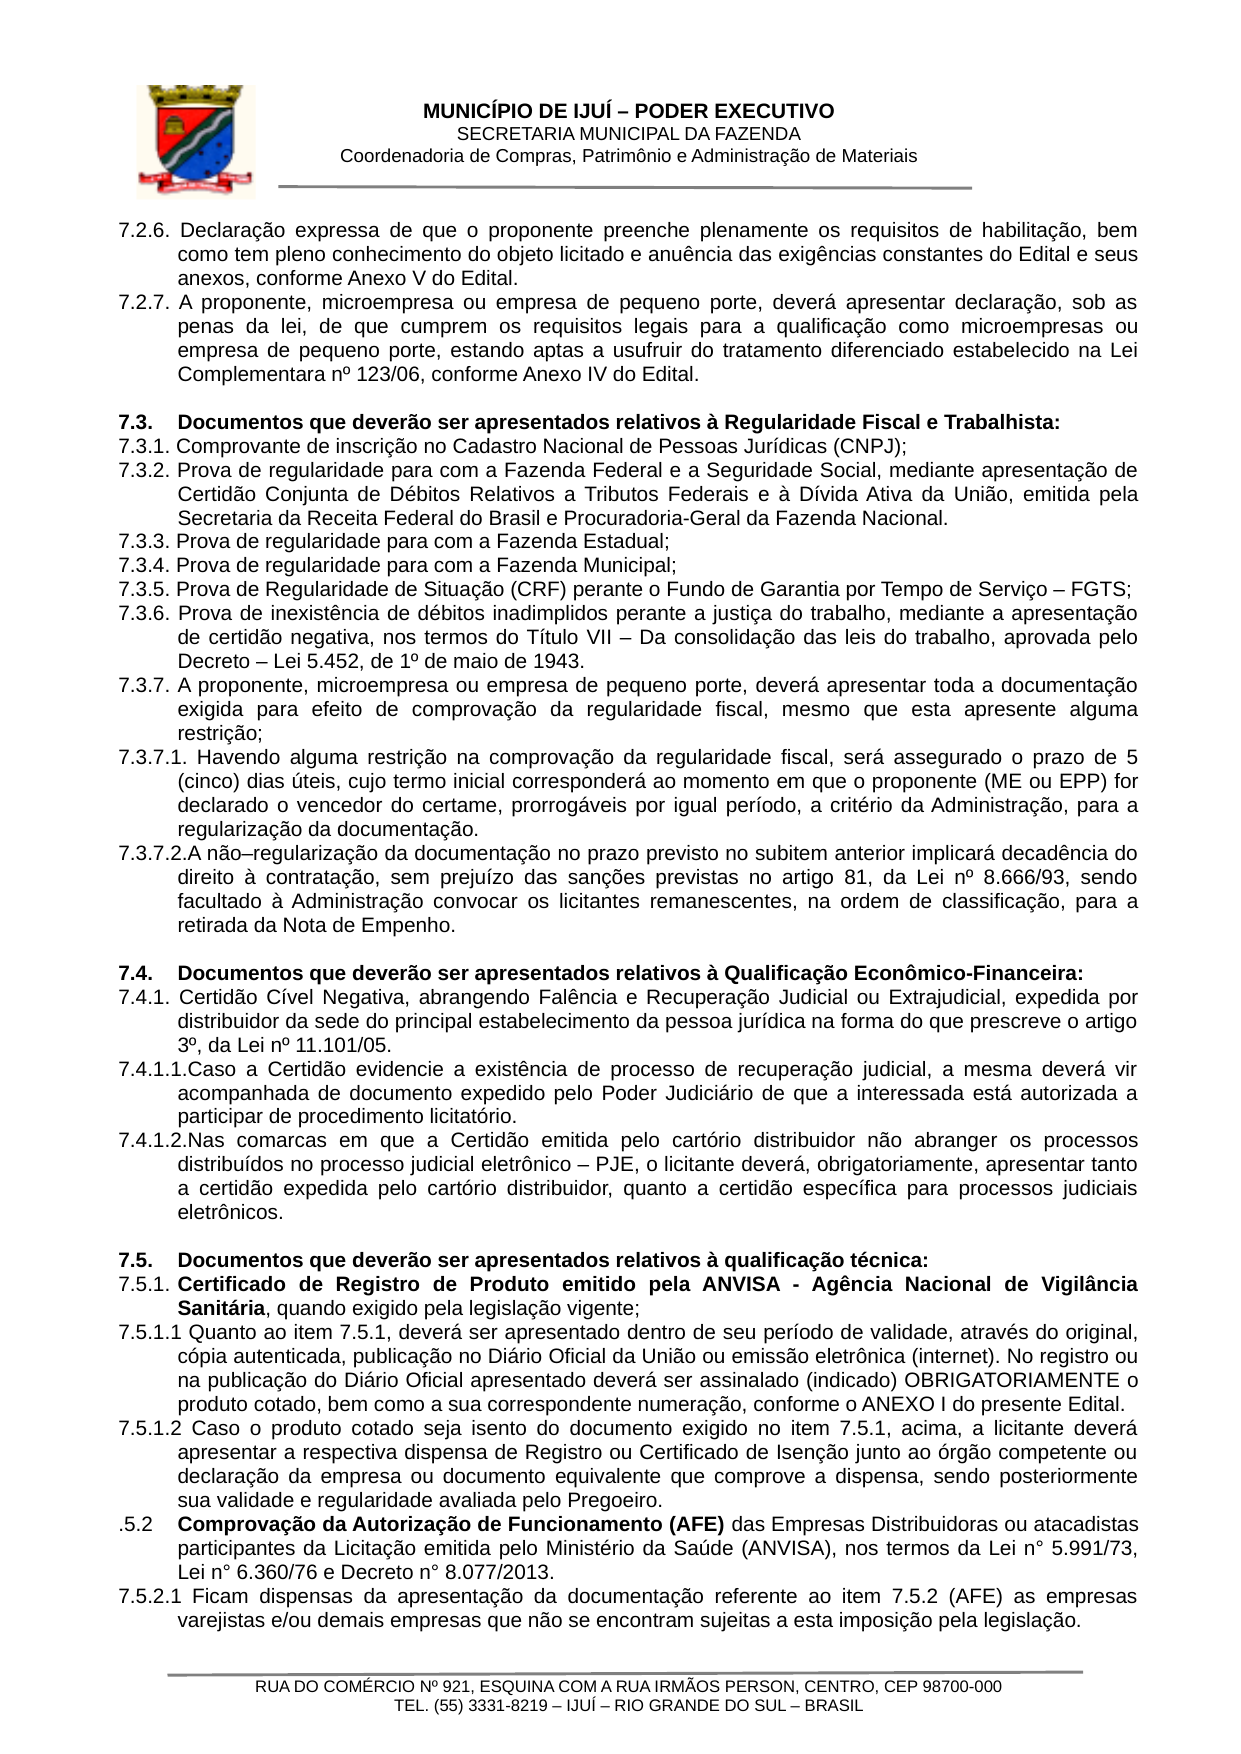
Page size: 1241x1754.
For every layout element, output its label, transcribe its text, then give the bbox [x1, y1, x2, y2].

text 7.2.6. Declaração expressa de que o proponente preenche plenamente os requisitos de habilitação, bem como tem pleno conhecimento do objeto licitado e anuência das exigências constantes do Edital e seus anexos, conforme Anexo V do Edital. [118, 218, 1139, 290]
text 7.5.1.2 Caso o produto cotado seja isento do documento exigido no item 7.5.1, acima, a licitante deverá apresentar a respectiva dispensa de Registro ou Certificado de Isenção junto ao órgão competente ou declaração da empresa ou documento equivalente que comprove a dispensa, sendo posteriormente sua validade e regularidade avaliada pelo Pregoeiro. [118, 1416, 1139, 1512]
text 7.5.2.1 Ficam dispensas da apresentação da documentação referente ao item 7.5.2 (AFE) as empresas varejistas e/ou demais empresas que não se encontram sujeitas a esta imposição pela legislação. [118, 1583, 1139, 1631]
text 7.4.1.2.Nas comarcas em que a Certidão emitida pelo cartório distribuidor não abranger os processos distribuídos no processo judicial eletrônico – PJE, o licitante deverá, obrigatoriamente, apresentar tanto a certidão expedida pelo cartório distribuidor, quanto a certidão específica para processos judiciais eletrônicos. [118, 1128, 1139, 1224]
text 7.4.1.1.Caso a Certidão evidencie a existência de processo de recuperação judicial, a mesma deverá vir acompanhada de documento expedido pelo Poder Judiciário de que a interessada está autorizada a participar de procedimento licitatório. [118, 1056, 1139, 1128]
text 7.5. Documentos que deverão ser apresentados relativos à qualificação técnica: [118, 1248, 1139, 1272]
text 7.5.1. Certificado de Registro de Produto emitido pela ANVISA - Agência Nacional de Vigilância Sanitária, quando exigido pela legislação vigente; [118, 1272, 1139, 1320]
text 7.4.1. Certidão Cível Negativa, abrangendo Falência e Recuperação Judicial ou Extrajudicial, expedida por distribuidor da sede do principal estabelecimento da pessoa jurídica na forma do que prescreve o artigo 3º, da Lei nº 11.101/05. [118, 984, 1139, 1056]
text 7.3.6. Prova de inexistência de débitos inadimplidos perante a justiça do trabalho, mediante a apresentação de certidão negativa, nos termos do Título VII – Da consolidação das leis do trabalho, aprovada pelo Decreto – Lei 5.452, de 1º de maio de 1943. [118, 601, 1139, 673]
text 7.4. Documentos que deverão ser apresentados relativos à Qualificação Econômico-Financeira: [118, 961, 1139, 984]
picture [135, 85, 256, 202]
text 7.3.7.1. Havendo alguma restrição na comprovação da regularidade fiscal, será assegurado o prazo de 5 (cinco) dias úteis, cujo termo inicial corresponderá ao momento em que o proponente (ME ou EPP) for declarado o vencedor do certame, prorrogáveis por igual período, a critério da Administração, para a regularização da documentação. [118, 745, 1139, 841]
text 7.2.7. A proponente, microempresa ou empresa de pequeno porte, deverá apresentar declaração, sob as penas da lei, de que cumprem os requisitos legais para a qualificação como microempresas ou empresa de pequeno porte, estando aptas a usufruir do tratamento diferenciado estabelecido na Lei Complementara nº 123/06, conforme Anexo IV do Edital. [118, 290, 1139, 386]
text 7.3.7.2.A não–regularização da documentação no prazo previsto no subitem anterior implicará decadência do direito à contratação, sem prejuízo das sanções previstas no artigo 81, da Lei nº 8.666/93, sendo facultado à Administração convocar os licitantes remanescentes, na ordem de classificação, para a retirada da Nota de Empenho. [118, 841, 1139, 937]
text .5.2 Comprovação da Autorização de Funcionamento (AFE) das Empresas Distribuidoras ou atacadistas participantes da Licitação emitida pelo Ministério da Saúde (ANVISA), nos termos da Lei n° 5.991/73, Lei n° 6.360/76 e Decreto n° 8.077/2013. [118, 1512, 1139, 1583]
text 7.5.1.1 Quanto ao item 7.5.1, deverá ser apresentado dentro de seu período de validade, através do original, cópia autenticada, publicação no Diário Oficial da União ou emissão eletrônica (internet). No registro ou na publicação do Diário Oficial apresentado deverá ser assinalado (indicado) OBRIGATORIAMENTE o produto cotado, bem como a sua correspondente numeração, conforme o ANEXO I do presente Edital. [118, 1320, 1139, 1416]
text 7.3.2. Prova de regularidade para com a Fazenda Federal e a Seguridade Social, mediante apresentação de Certidão Conjunta de Débitos Relativos a Tributos Federais e à Dívida Ativa da União, emitida pela Secretaria da Receita Federal do Brasil e Procuradoria-Geral da Fazenda Nacional. [118, 457, 1139, 529]
text 7.3.7. A proponente, microempresa ou empresa de pequeno porte, deverá apresentar toda a documentação exigida para efeito de comprovação da regularidade fiscal, mesmo que esta apresente alguma restrição; [118, 673, 1139, 745]
text 7.3.1. Comprovante de inscrição no Cadastro Nacional de Pessoas Jurídicas (CNPJ); [118, 433, 1139, 457]
text 7.3.5. Prova de Regularidade de Situação (CRF) perante o Fundo de Garantia por Tempo de Serviço – FGTS; [118, 577, 1139, 601]
text 7.3. Documentos que deverão ser apresentados relativos à Regularidade Fiscal e Trabalhista: [118, 409, 1139, 433]
text 7.3.3. Prova de regularidade para com a Fazenda Estadual; [118, 529, 1139, 553]
text 7.3.4. Prova de regularidade para com a Fazenda Municipal; [118, 553, 1139, 577]
